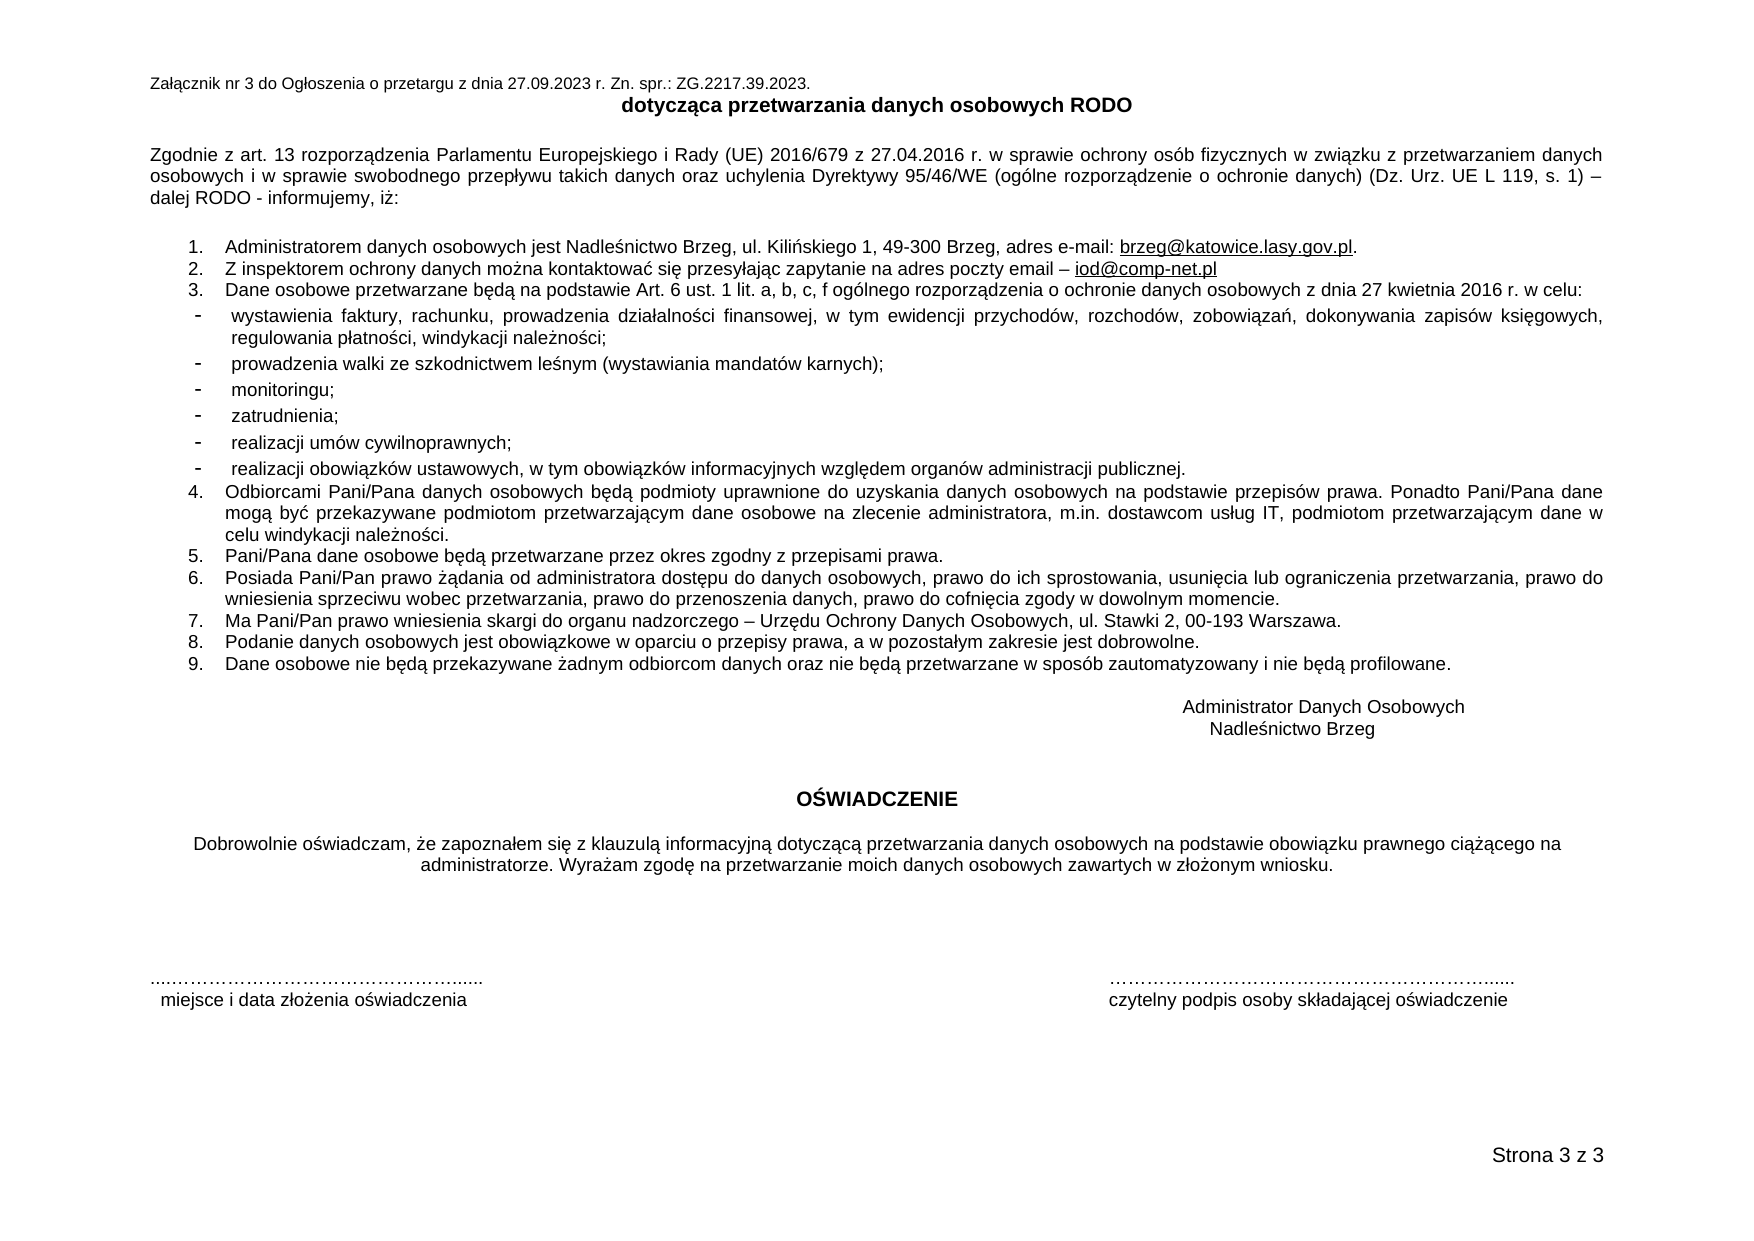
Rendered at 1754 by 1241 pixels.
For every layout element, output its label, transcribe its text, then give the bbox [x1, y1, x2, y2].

list zatrudnienia; [194, 401, 1604, 428]
text Zgodnie z art. 13 rozporządzenia Parlamentu Europejskiego i Rady (UE) 2016/679 z 27.04.2016 r. w sprawie ochrony osób fizycznych w związku z przetwarzaniem danych osobowych i w sprawie swobodnego przepływu takich danych oraz uchylenia Dyrektywy 95/46/WE (ogólne rozporządzenie o ochronie danych) (Dz. Urz. UE L 119, s. 1) – dalej RODO - informujemy, iż: [150, 143, 1604, 208]
list prowadzenia walki ze szkodnictwem leśnym (wystawiania mandatów karnych); [194, 349, 1604, 375]
list Ma Pani/Pan prawo wniesienia skargi do organu nadzorczego – Urzędu Ochrony Danych Osobowych, ul. Stawki 2, 00-193 Warszawa. [188, 610, 1604, 631]
text Dobrowolnie oświadczam, że zapoznałem się z klauzulą informacyjną dotyczącą przetwarzania danych osobowych na podstawie obowiązku prawnego ciążącego na administratorze. Wyrażam zgodę na przetwarzanie moich danych osobowych zawartych w złożonym wniosku. [150, 833, 1604, 876]
list Posiada Pani/Pan prawo żądania od administratora dostępu do danych osobowych, prawo do ich sprostowania, usunięcia lub ograniczenia przetwarzania, prawo do wniesienia sprzeciwu wobec przetwarzania, prawo do przenoszenia danych, prawo do cofnięcia zgody w dowolnym momencie. [188, 567, 1604, 610]
list Odbiorcami Pani/Pana danych osobowych będą podmioty uprawnione do uzyskania danych osobowych na podstawie przepisów prawa. Ponadto Pani/Pana dane mogą być przekazywane podmiotom przetwarzającym dane osobowe na zlecenie administratora, m.in. dostawcom usług IT, podmiotom przetwarzającym dane w celu windykacji należności. [188, 480, 1604, 545]
list Pani/Pana dane osobowe będą przetwarzane przez okres zgodny z przepisami prawa. [188, 545, 1604, 567]
list monitoringu; [194, 375, 1604, 401]
text OŚWIADCZENIE [150, 787, 1604, 811]
text Nadleśnictwo Brzeg [150, 718, 1604, 739]
list realizacji obowiązków ustawowych, w tym obowiązków informacyjnych względem organów administracji publicznej. [194, 454, 1604, 480]
list Dane osobowe przetwarzane będą na podstawie Art. 6 ust. 1 lit. a, b, c, f ogólnego rozporządzenia o ochronie danych osobowych z dnia 27 kwietnia 2016 r. w celu: [188, 279, 1604, 301]
list Dane osobowe nie będą przekazywane żadnym odbiorcom danych oraz nie będą przetwarzane w sposób zautomatyzowany i nie będą profilowane. [188, 653, 1604, 674]
list Podanie danych osobowych jest obowiązkowe w oparciu o przepisy prawa, a w pozostałym zakresie jest dobrowolne. [188, 631, 1604, 653]
text Administrator Danych Osobowych [1109, 696, 1604, 718]
list Z inspektorem ochrony danych można kontaktować się przesyłając zapytanie na adres poczty email – iod@comp-net.pl [188, 258, 1604, 279]
list wystawienia faktury, rachunku, prowadzenia działalności finansowej, w tym ewidencji przychodów, rozchodów, zobowiązań, dokonywania zapisów księgowych, regulowania płatności, windykacji należności; [194, 301, 1604, 349]
list realizacji umów cywilnoprawnych; [194, 428, 1604, 454]
list Administratorem danych osobowych jest Nadleśnictwo Brzeg, ul. Kilińskiego 1, 49-300 Brzeg, adres e-mail: brzeg@katowice.lasy.gov.pl. [188, 236, 1604, 258]
text ....………………………………………...... ……………………………………………………...... [150, 967, 1604, 988]
text dotycząca przetwarzania danych osobowych RODO [150, 93, 1604, 117]
text miejsce i data złożenia oświadczenia czytelny podpis osoby składającej oświadczenie [150, 988, 1604, 1010]
